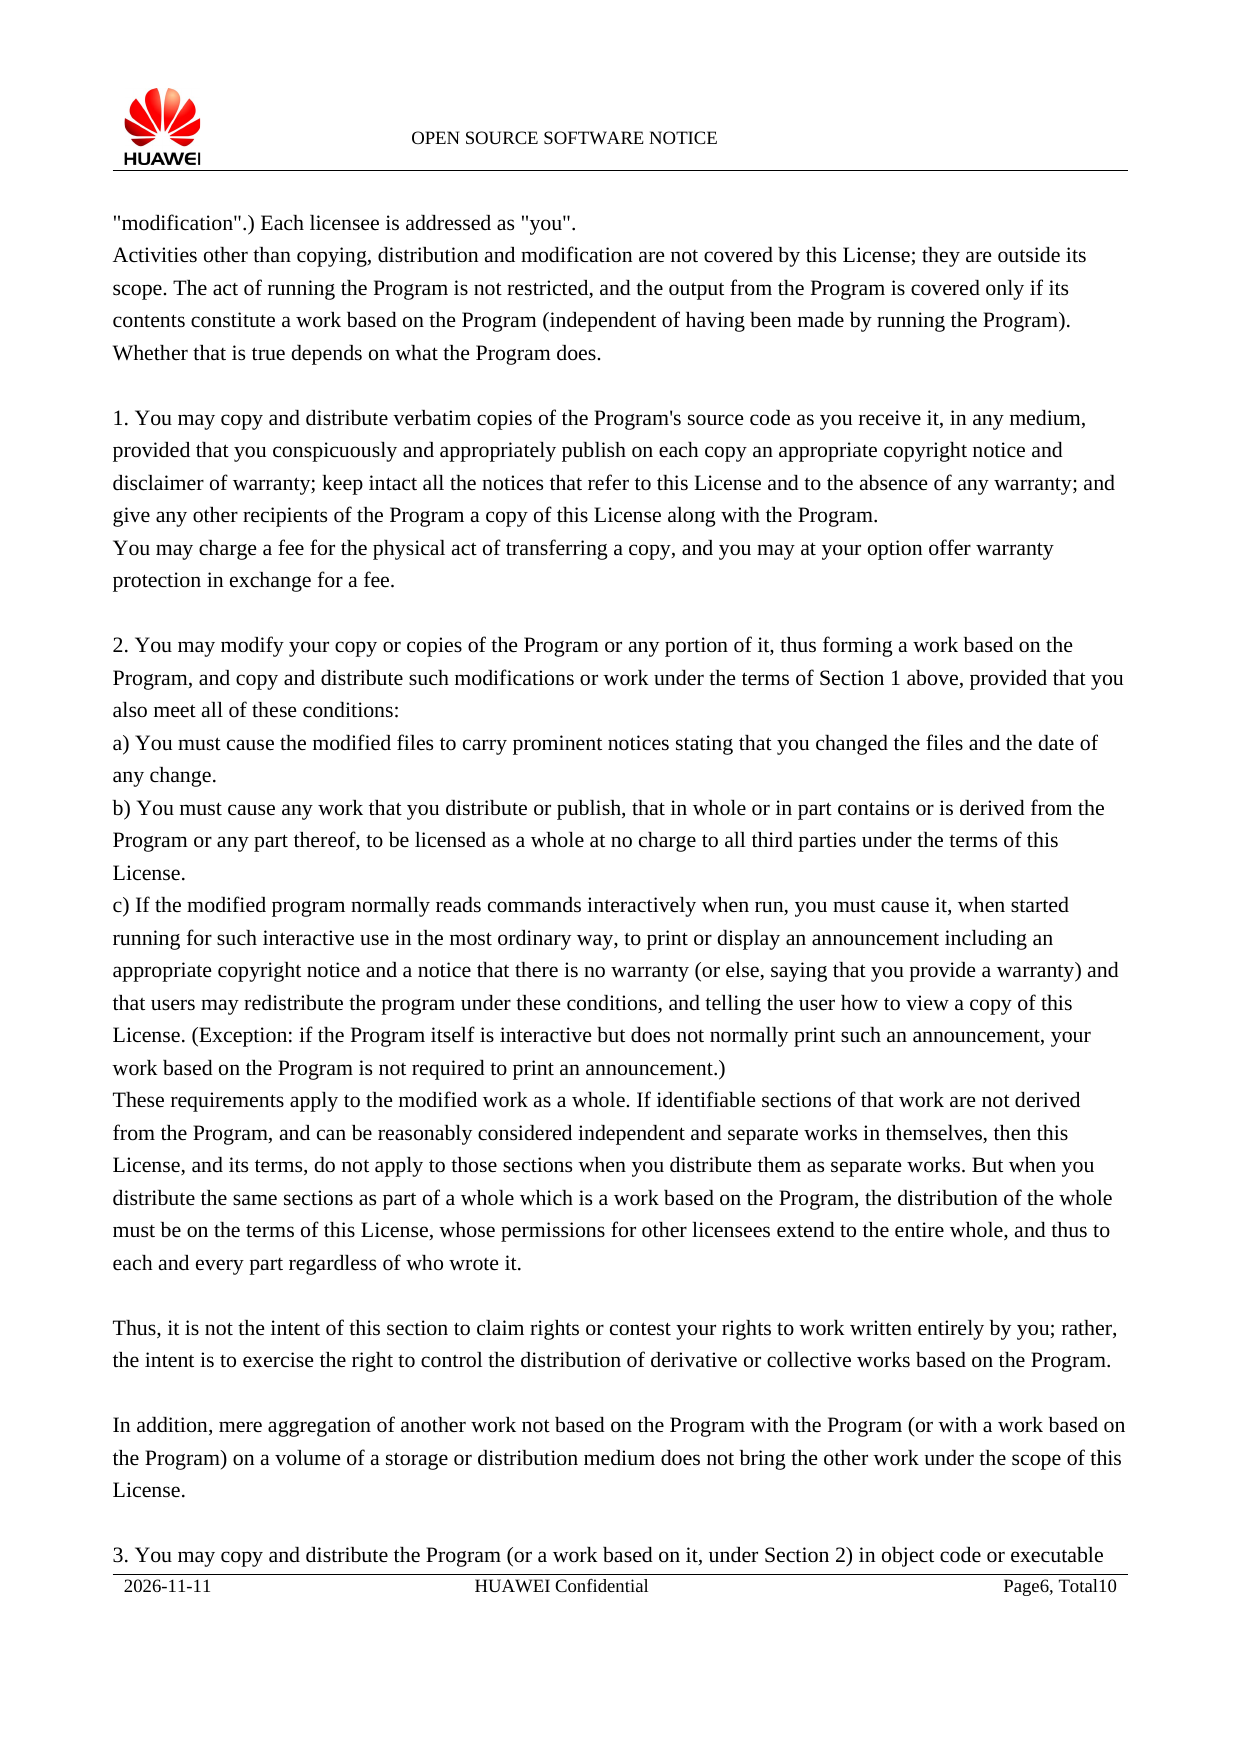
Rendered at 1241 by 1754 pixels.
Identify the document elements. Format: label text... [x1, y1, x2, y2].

picture [124, 88, 201, 165]
